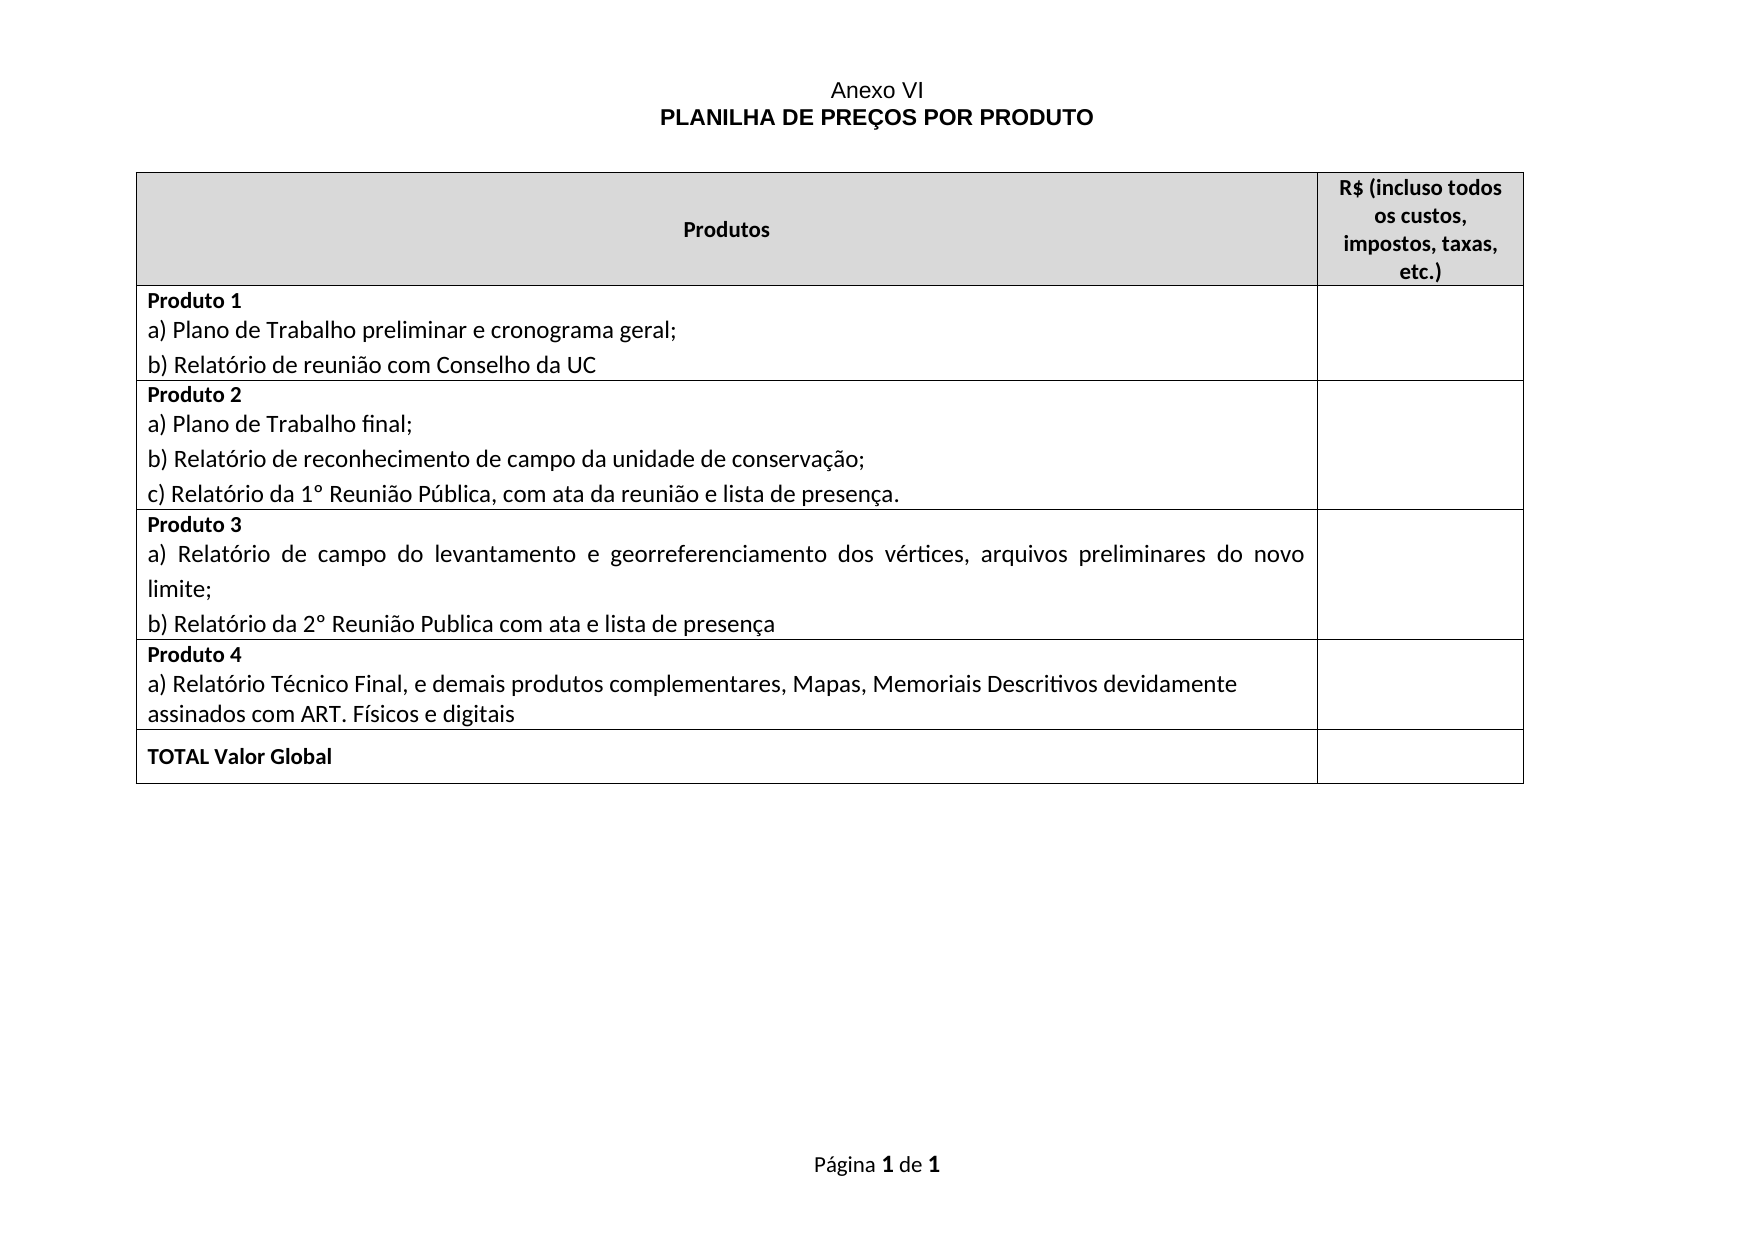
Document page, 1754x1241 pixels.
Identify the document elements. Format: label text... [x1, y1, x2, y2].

table_cell [1318, 510, 1523, 639]
table_cell [1318, 730, 1523, 783]
table_cell TOTAL Valor Global [137, 730, 1317, 783]
table_header R$ (incluso todos os custos, impostos, taxas, etc.) [1318, 173, 1523, 285]
table_cell Produto 4 a) Relatório Técnico Final, e demais produtos complementares, Mapas, Memoriais Descritivos devidamente assinados com ART. Físicos e digitais [137, 640, 1317, 729]
table_cell [1318, 381, 1523, 509]
table_cell [1318, 286, 1523, 379]
table_header Produtos [137, 173, 1317, 285]
table_cell Produto 1 a) Plano de Trabalho preliminar e cronograma geral; b) Relatório de reunião com Conselho da UC [137, 286, 1317, 379]
table_cell Produto 2 a) Plano de Trabalho final; b) Relatório de reconhecimento de campo da unidade de conservação; c) Relatório da 1º Reunião Pública, com ata da reunião e lista de presença. [137, 381, 1317, 509]
table_cell Produto 3 a) Relatório de campo do levantamento e georreferenciamento dos vértices, arquivos preliminares do novo limite; b) Relatório da 2º Reunião Publica com ata e lista de presença [137, 510, 1317, 639]
table_cell [1318, 640, 1523, 729]
